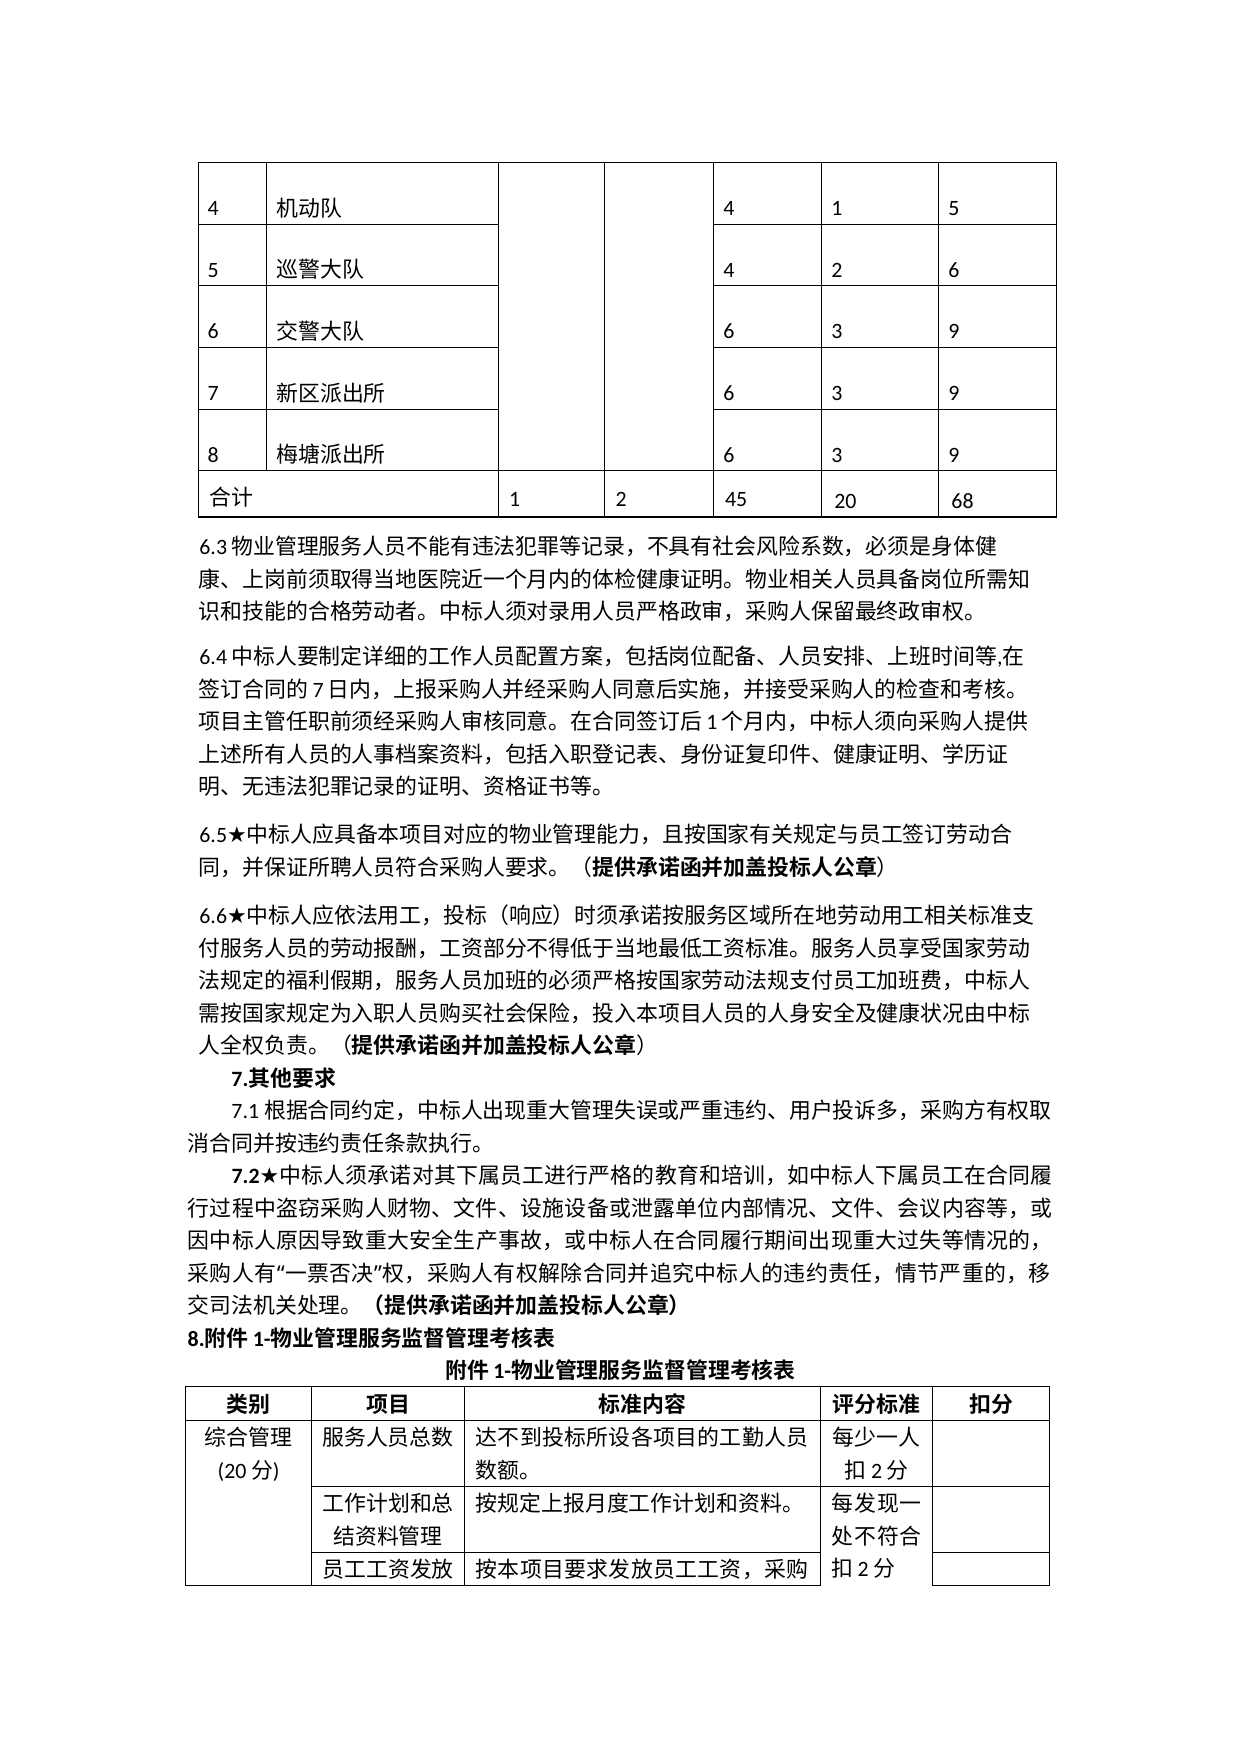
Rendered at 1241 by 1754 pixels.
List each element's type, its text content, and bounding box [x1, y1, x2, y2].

table_cell [933, 1553, 1049, 1585]
table_header 类别 [186, 1387, 311, 1420]
table_cell [933, 1421, 1049, 1486]
table_cell 梅塘派出所 [267, 410, 498, 470]
table_cell 6 [714, 348, 821, 409]
table_cell 合计 [199, 471, 498, 516]
text 6.3物业管理服务人员不能有违法犯罪等记录，不具有社会风险系数，必须是身体健康、上岗前须取得当地医院近一个月内的体检健康证明。物业相关人员具备岗位所需知识和技能的合格劳动者。中标人须对录用人员严格政审，采购人保留最终政审权。 [198, 530, 1032, 627]
text 7.2★中标人须承诺对其下属员工进行严格的教育和培训，如中标人下属员工在合同履行过程中盗窃采购人财物、文件、设施设备或泄露单位内部情况、文件、会议内容等，或因中标人原因导致重大安全生产事故，或中标人在合同履行期间出现重大过失等情况的，采购人有“一票否决”权，采购人有权解除合同并追究中标人的违约责任，情节严重的，移交司法机关处理。（提供承诺函并加盖投标人公章） [187, 1159, 1053, 1321]
table_cell 按规定上报月度工作计划和资料。 [465, 1487, 820, 1552]
table_cell 达不到投标所设各项目的工勤人员数额。 [465, 1421, 820, 1486]
table_cell 3 [822, 286, 938, 347]
table_cell 6 [714, 410, 821, 470]
table_header 项目 [312, 1387, 464, 1420]
table_cell 68 [939, 471, 1056, 516]
table_cell 3 [822, 348, 938, 409]
table_cell 20 [822, 471, 938, 516]
table_cell 7 [199, 348, 266, 409]
text 7.1 根据合同约定，中标人出现重大管理失误或严重违约、用户投诉多，采购方有权取消合同并按违约责任条款执行。 [187, 1094, 1053, 1159]
table_cell 综合管理(20分) [186, 1421, 311, 1585]
table_cell 新区派出所 [267, 348, 498, 409]
table_cell 5 [199, 225, 266, 285]
table_cell 每发现一处不符合扣2分 [821, 1487, 932, 1585]
table_cell 工作计划和总结资料管理 [312, 1487, 464, 1552]
table_cell 服务人员总数 [312, 1421, 464, 1486]
table_cell 9 [939, 286, 1056, 347]
table_header 标准内容 [465, 1387, 820, 1420]
table_cell 4 [714, 225, 821, 285]
text 附件1-物业管理服务监督管理考核表 [187, 1354, 1053, 1386]
table_cell 6 [199, 286, 266, 347]
table_cell 每少一人扣2分 [821, 1421, 932, 1486]
table_cell 2 [605, 471, 713, 516]
table_cell 巡警大队 [267, 225, 498, 285]
table_cell 机动队 [267, 163, 498, 224]
text 6.4中标人要制定详细的工作人员配置方案，包括岗位配备、人员安排、上班时间等,在签订合同的7日内，上报采购人并经采购人同意后实施，并接受采购人的检查和考核。项目主管任职前须经采购人审核同意。在合同签订后1个月内，中标人须向采购人提供上述所有人员的人事档案资料，包括入职登记表、身份证复印件、健康证明、学历证明、无违法犯罪记录的证明、资格证书等。 [198, 640, 1032, 802]
table_cell 45 [714, 471, 821, 516]
text 7.其他要求 [187, 1061, 1053, 1094]
table_cell 5 [939, 163, 1056, 224]
table_header 评分标准 [821, 1387, 932, 1420]
table_cell 6 [939, 225, 1056, 285]
table_cell 1 [822, 163, 938, 224]
table_header 扣分 [933, 1387, 1049, 1420]
table_cell 3 [822, 410, 938, 470]
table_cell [465, 1553, 820, 1585]
table_cell 9 [939, 348, 1056, 409]
table_cell 2 [822, 225, 938, 285]
table_cell 9 [939, 410, 1056, 470]
table_cell 员工工资发放 [312, 1553, 464, 1585]
table_cell 6 [714, 286, 821, 347]
text 6.5★中标人应具备本项目对应的物业管理能力，且按国家有关规定与员工签订劳动合同，并保证所聘人员符合采购人要求。（提供承诺函并加盖投标人公章） [198, 818, 1036, 883]
table_cell [933, 1487, 1049, 1552]
text 6.6★中标人应依法用工，投标（响应）时须承诺按服务区域所在地劳动用工相关标准支付服务人员的劳动报酬，工资部分不得低于当地最低工资标准。服务人员享受国家劳动法规定的福利假期，服务人员加班的必须严格按国家劳动法规支付员工加班费，中标人需按国家规定为入职人员购买社会保险，投入本项目人员的人身安全及健康状况由中标人全权负责。（提供承诺函并加盖投标人公章） [198, 899, 1036, 1061]
table_cell 交警大队 [267, 286, 498, 347]
text 8.附件1-物业管理服务监督管理考核表 [187, 1321, 1053, 1354]
table_cell 4 [199, 163, 266, 224]
table_cell 8 [199, 410, 266, 470]
table_cell 4 [714, 163, 821, 224]
table_cell 1 [499, 471, 604, 516]
